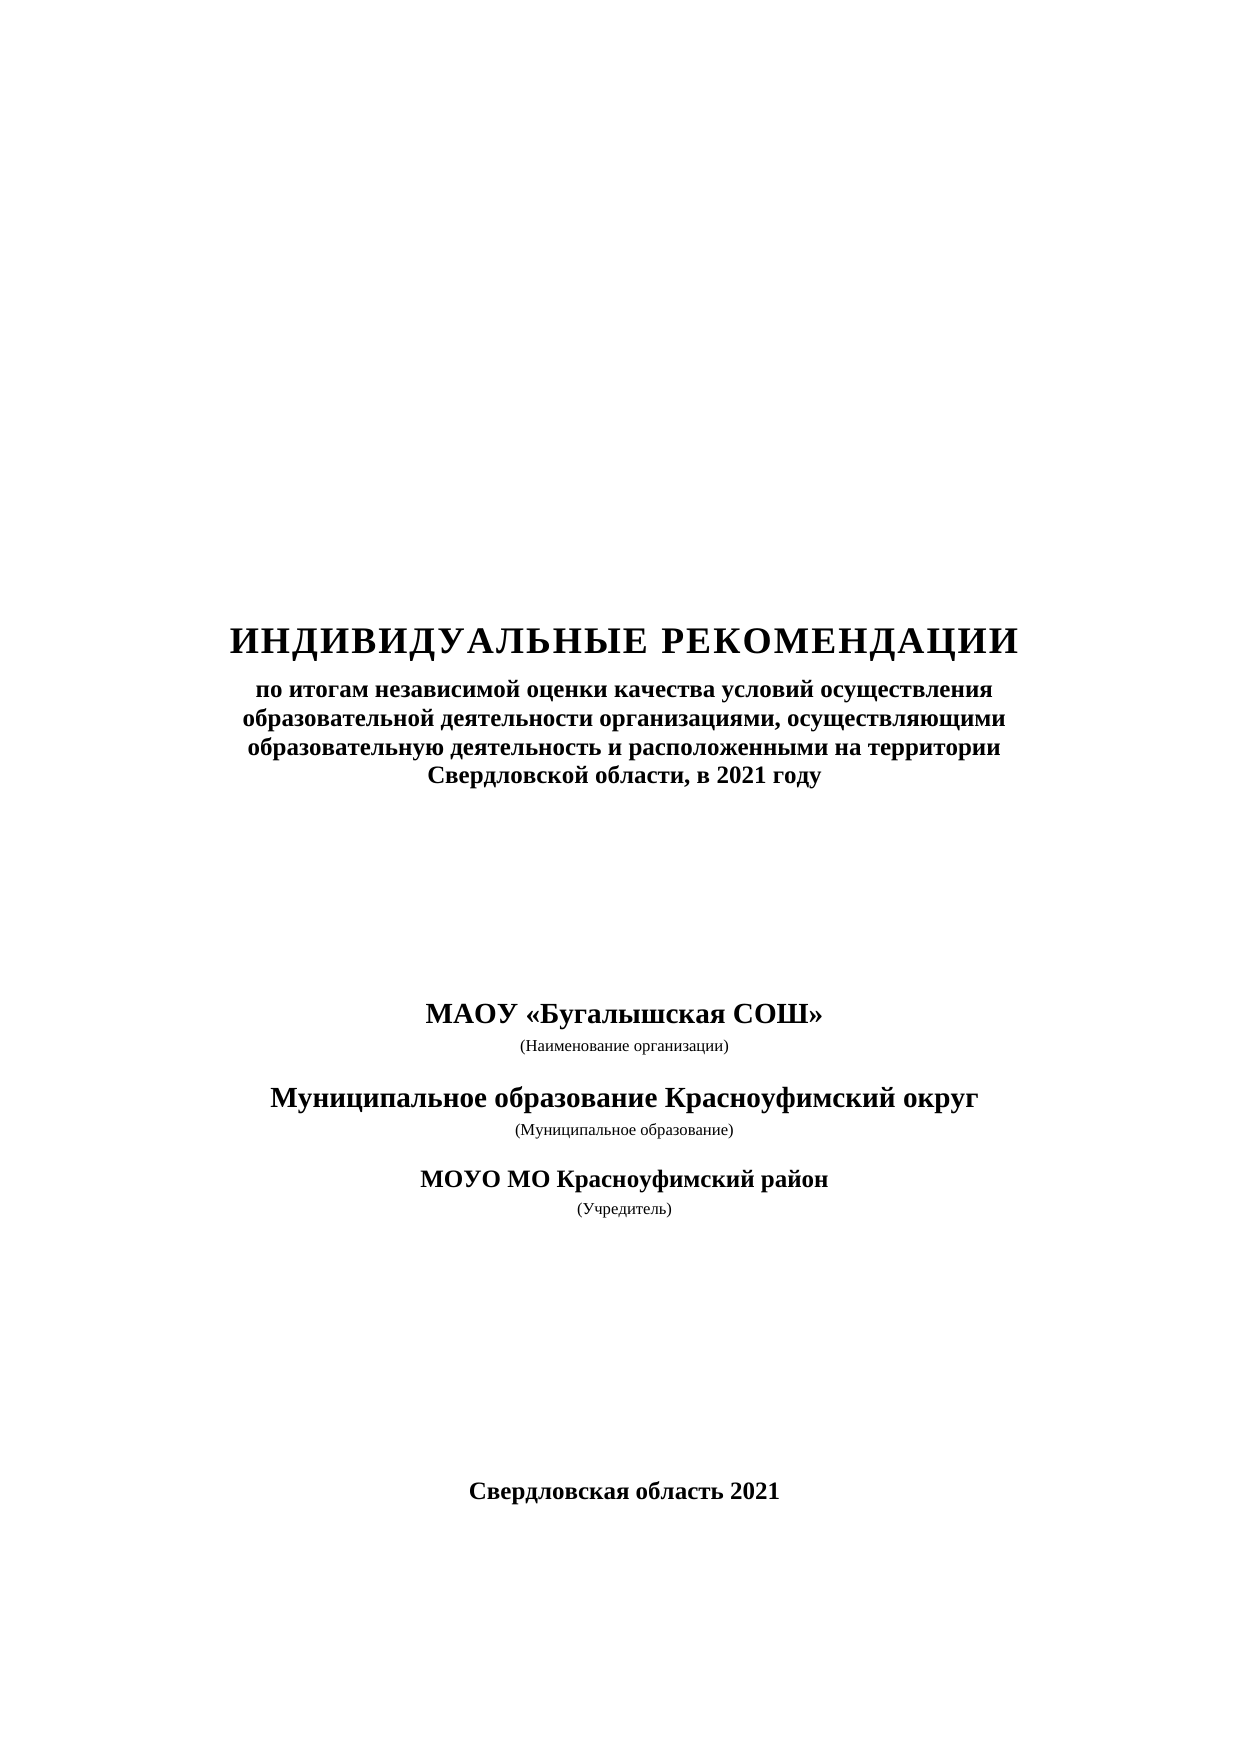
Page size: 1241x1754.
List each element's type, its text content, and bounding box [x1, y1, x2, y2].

text Свердловская область 2021 [177, 1476, 1071, 1505]
text ИНДИВИДУАЛЬНЫЕ РЕКОМЕНДАЦИИ [177, 619, 1071, 662]
text (Учредитель) [177, 1199, 1071, 1218]
text (Муниципальное образование) [177, 1120, 1071, 1139]
text (Наименование организации) [177, 1036, 1071, 1055]
text МОУО МО Красноуфимский район [177, 1164, 1071, 1193]
text по итогам независимой оценки качества условий осуществления образовательной деятельности организациями, осуществляющими образовательную деятельность и расположенными на территории Свердловской области, в 2021 году [177, 674, 1071, 789]
text Муниципальное образование Красноуфимский округ [177, 1080, 1071, 1114]
text МАОУ «Бугалышская СОШ» [177, 996, 1071, 1030]
